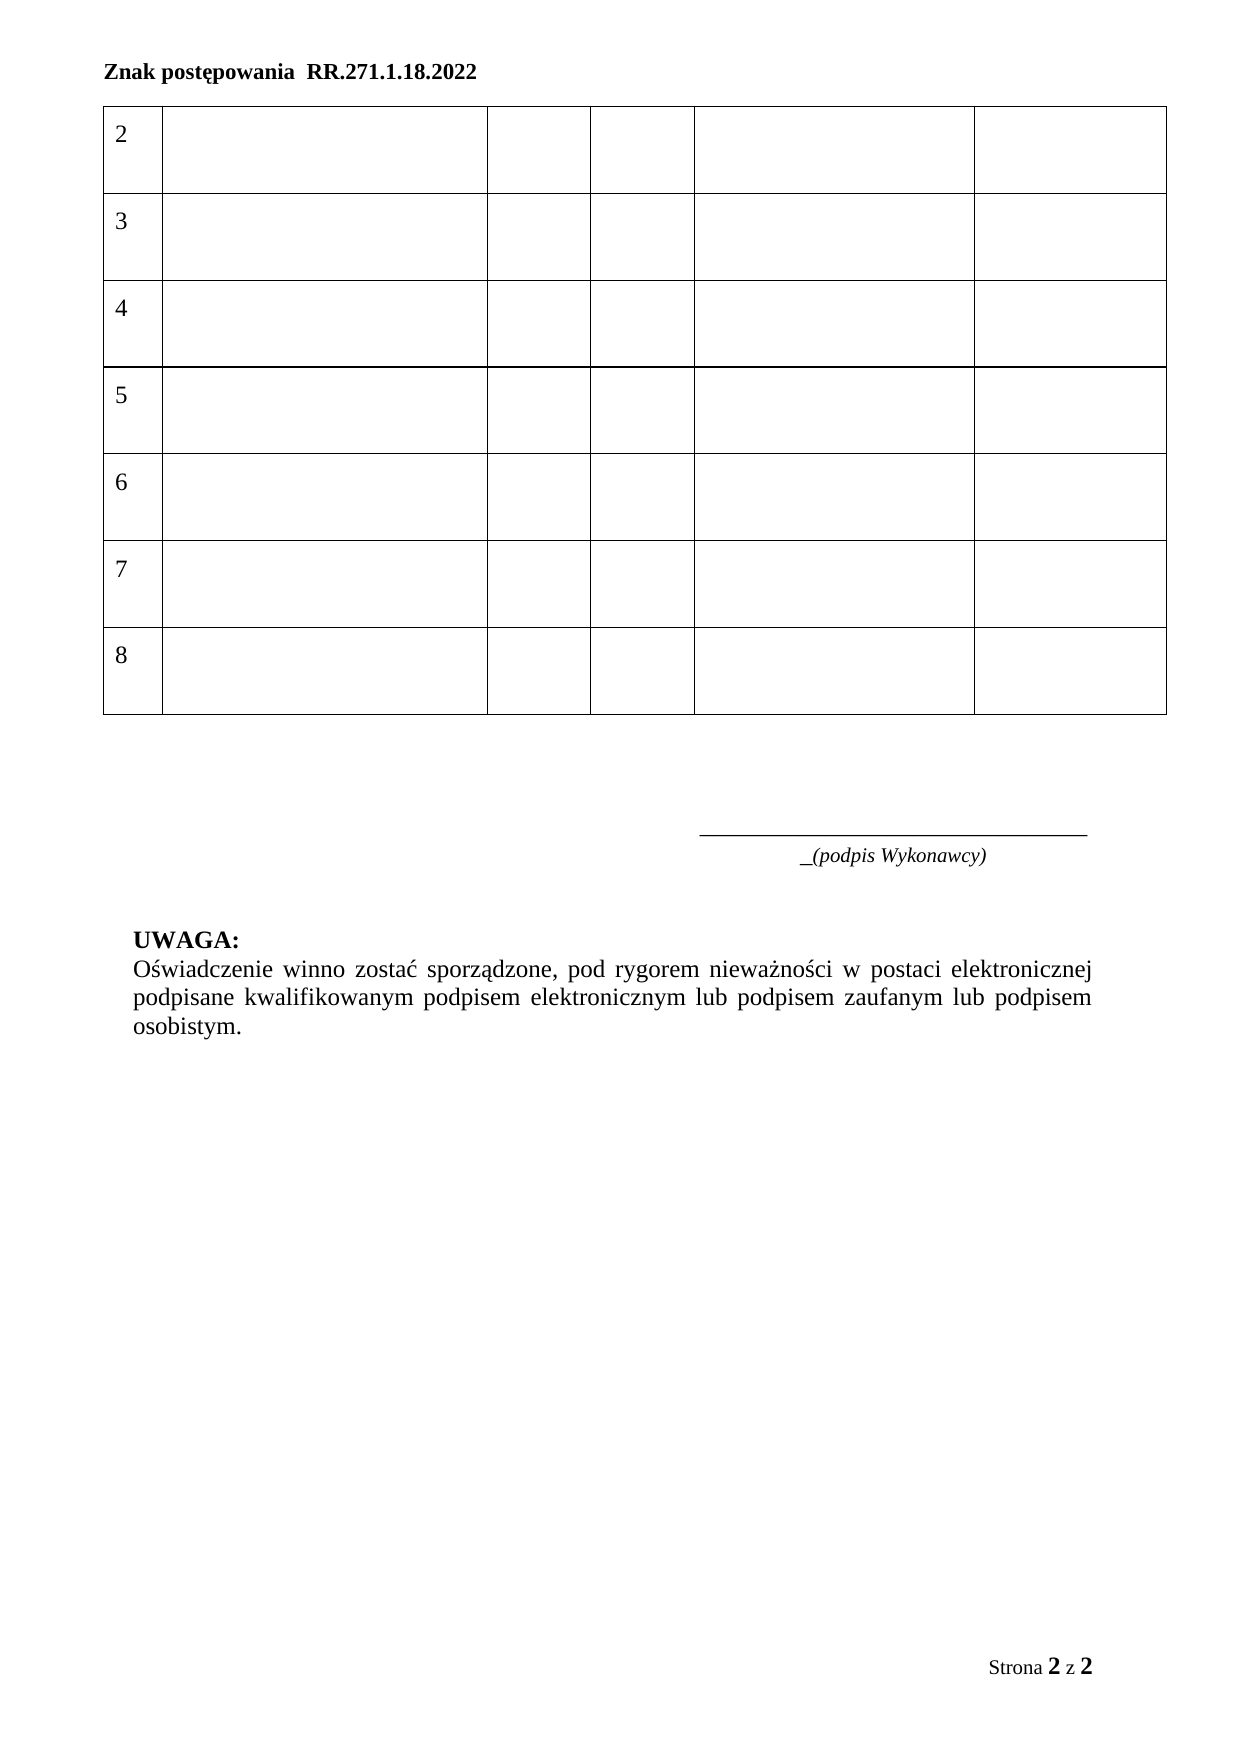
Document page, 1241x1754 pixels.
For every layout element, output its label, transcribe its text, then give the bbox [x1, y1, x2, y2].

list UWAGA: [133, 925, 1092, 954]
table_cell 2 [104, 107, 162, 193]
table_cell [488, 107, 590, 193]
table_cell [695, 368, 974, 453]
table_cell [975, 454, 1166, 540]
table_cell 6 [104, 454, 162, 540]
table_cell [975, 107, 1166, 193]
table_cell [975, 368, 1166, 453]
table_cell [488, 541, 590, 627]
table_cell [591, 281, 694, 366]
table_cell [163, 368, 487, 453]
table_cell [695, 541, 974, 627]
table_cell [488, 368, 590, 453]
table_cell [163, 628, 487, 714]
table_cell 4 [104, 281, 162, 366]
text Oświadczenie winno zostać sporządzone, pod rygorem nieważności w postaci elektronicznej podpisane kwalifikowanym podpisem elektronicznym lub podpisem zaufanym lub podpisem osobistym. [133, 954, 1092, 1040]
table_cell [591, 628, 694, 714]
table_cell [163, 194, 487, 279]
table_cell [975, 194, 1166, 279]
table_cell [591, 107, 694, 193]
table_cell 5 [104, 368, 162, 453]
table_cell [975, 281, 1166, 366]
table_cell 7 [104, 541, 162, 627]
table_cell [163, 541, 487, 627]
table_cell 3 [104, 194, 162, 279]
table_cell [975, 628, 1166, 714]
table_cell [975, 541, 1166, 627]
table_cell [695, 194, 974, 279]
table_cell [695, 628, 974, 714]
table_cell [488, 281, 590, 366]
table_cell [695, 107, 974, 193]
table_cell [695, 454, 974, 540]
table_cell 8 [104, 628, 162, 714]
table_cell [488, 194, 590, 279]
table_cell [163, 281, 487, 366]
table_cell [488, 454, 590, 540]
table_cell [591, 454, 694, 540]
table_cell [695, 281, 974, 366]
table_cell [163, 107, 487, 193]
table_cell [591, 368, 694, 453]
table_cell [488, 628, 590, 714]
table_cell [163, 454, 487, 540]
table_cell [591, 541, 694, 627]
table_cell [591, 194, 694, 279]
text ________________________________(podpis Wykonawcy) [694, 810, 1092, 867]
